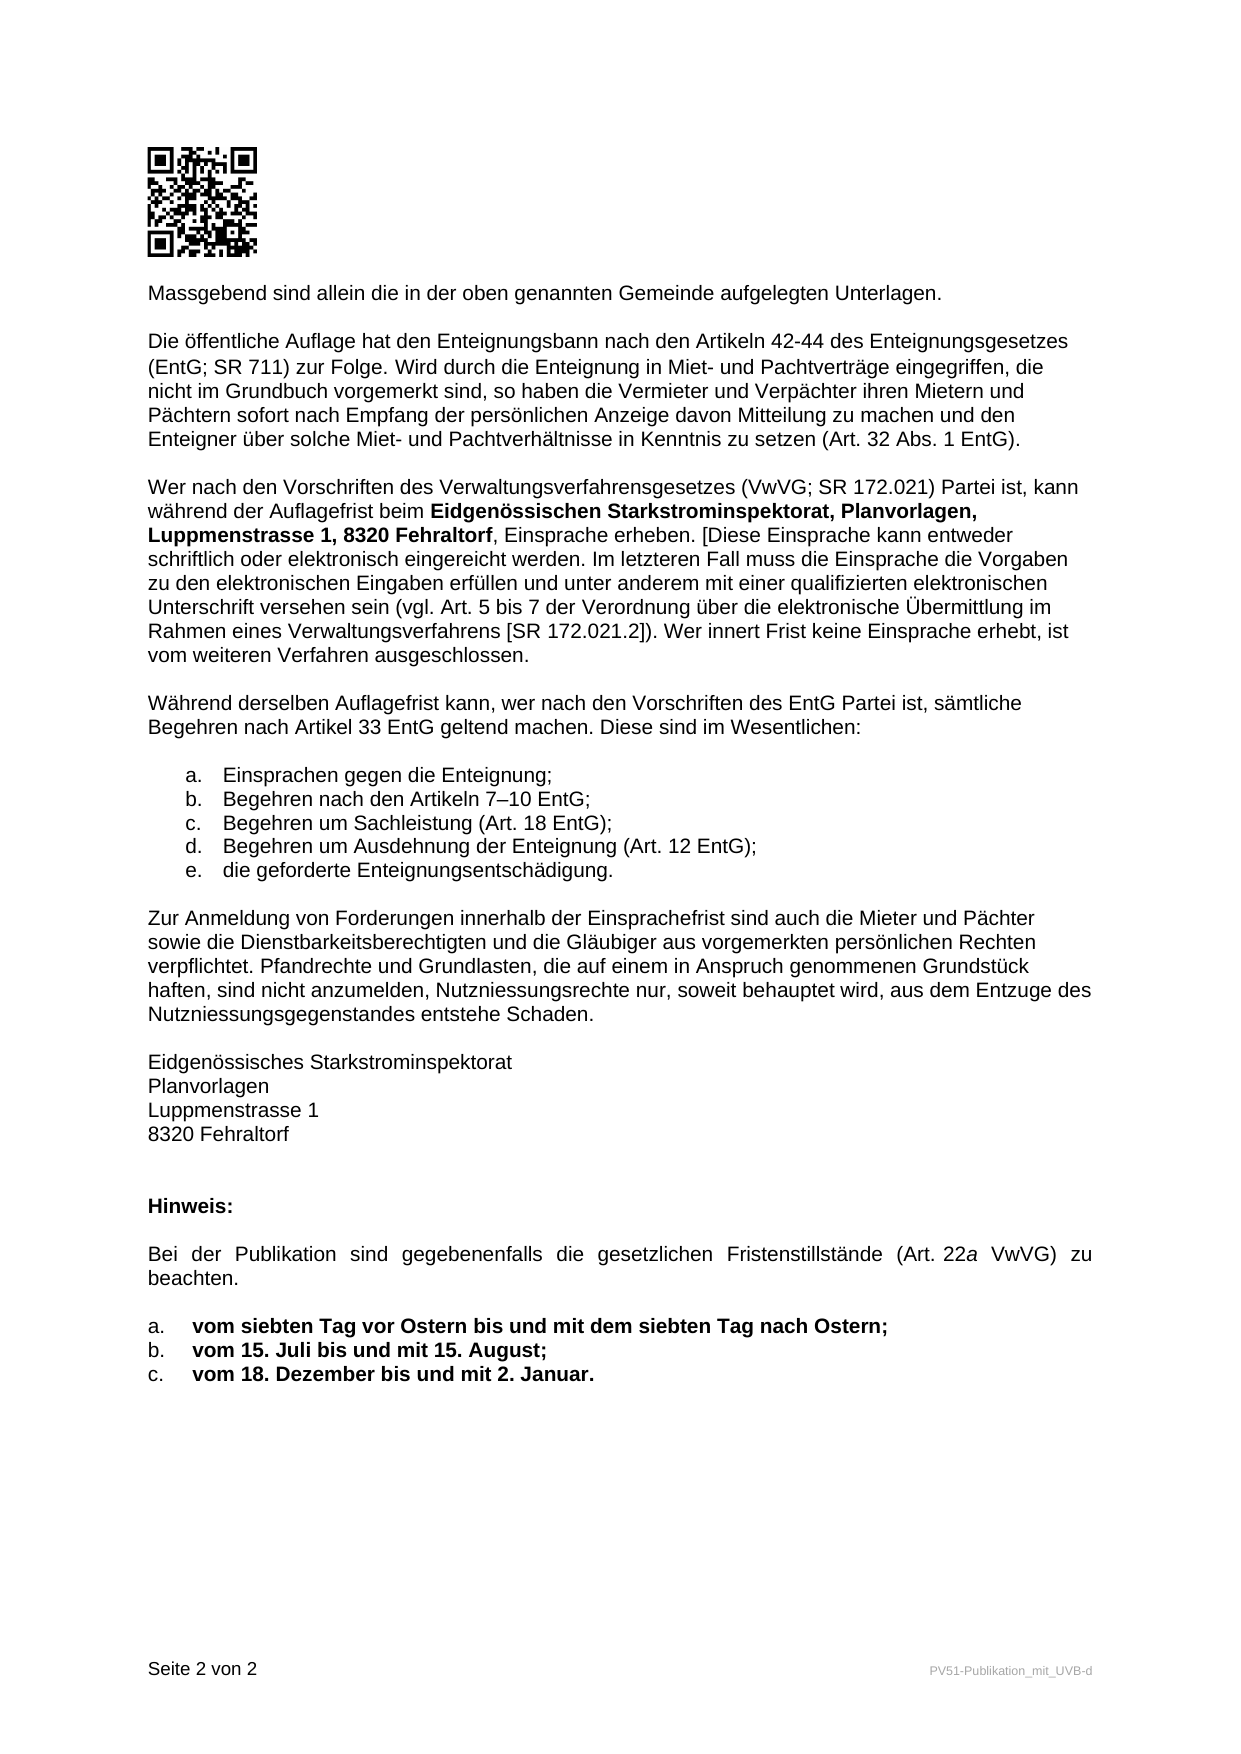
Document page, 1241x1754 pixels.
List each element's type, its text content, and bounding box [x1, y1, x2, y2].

text a. vom siebten Tag vor Ostern bis und mit dem siebten Tag nach Ostern; [148, 1313, 1093, 1337]
text 8320 Fehraltorf [148, 1122, 1093, 1146]
text Wer nach den Vorschriften des Verwaltungsverfahrensgesetzes (VwVG; SR 172.021) Partei ist, kann während der Auflagefrist beim Eidgenössischen Starkstrominspektorat, Planvorlagen, Luppmenstrasse 1, 8320 Fehraltorf, Einsprache erheben. [Diese Einsprache kann entweder schriftlich oder elektronisch eingereicht werden. Im letzteren Fall muss die Einsprache die Vorgaben zu den elektronischen Eingaben erfüllen und unter anderem mit einer qualifizierten elektronischen Unterschrift versehen sein (vgl. Art. 5 bis 7 der Verordnung über die elektronische Übermittlung im Rahmen eines Verwaltungsverfahrens [SR 172.021.2]). Wer innert Frist keine Einsprache erhebt, ist vom weiteren Verfahren ausgeschlossen. [148, 475, 1093, 667]
text Massgebend sind allein die in der oben genannten Gemeinde aufgelegten Unterlagen. [148, 281, 1093, 305]
text Während derselben Auflagefrist kann, wer nach den Vorschriften des EntG Partei ist, sämtliche Begehren nach Artikel 33 EntG geltend machen. Diese sind im Wesentlichen: [148, 691, 1093, 738]
text Die öffentliche Auflage hat den Enteignungsbann nach den Artikeln 42-44 des Enteignungsgesetzes (EntG; SR 711) zur Folge. Wird durch die Enteignung in Miet- und Pachtverträge eingegriffen, die nicht im Grundbuch vorgemerkt sind, so haben die Vermieter und Verpächter ihren Mietern und Pächtern sofort nach Empfang der persönlichen Anzeige davon Mitteilung zu machen und den Enteigner über solche Miet- und Pachtverhältnisse in Kenntnis zu setzen (Art. 32 Abs. 1 EntG). [148, 329, 1093, 451]
text Luppmenstrasse 1 [148, 1098, 1093, 1122]
list Begehren um Ausdehnung der Enteignung (Art. 12 EntG); [185, 834, 1093, 858]
list Begehren nach den Artikeln 7–10 EntG; [185, 786, 1093, 810]
text c. vom 18. Dezember bis und mit 2. Januar. [148, 1361, 1093, 1385]
text Hinweis: [148, 1194, 1093, 1218]
text Bei der Publikation sind gegebenenfalls die gesetzlichen Fristenstillstände (Art. 22a VwVG) zu beachten. [148, 1242, 1093, 1289]
text Planvorlagen [148, 1074, 1093, 1098]
text Eidgenössisches Starkstrominspektorat [148, 1050, 1093, 1074]
list Einsprachen gegen die Enteignung; [185, 762, 1093, 786]
picture [147, 147, 257, 257]
text Zur Anmeldung von Forderungen innerhalb der Einsprachefrist sind auch die Mieter und Pächter sowie die Dienstbarkeitsberechtigten und die Gläubiger aus vorgemerkten persönlichen Rechten verpflichtet. Pfandrechte und Grundlasten, die auf einem in Anspruch genommenen Grundstück haften, sind nicht anzumelden, Nutzniessungsrechte nur, soweit behauptet wird, aus dem Entzuge des Nutzniessungsgegenstandes entstehe Schaden. [148, 906, 1093, 1026]
list Begehren um Sachleistung (Art. 18 EntG); [185, 810, 1093, 834]
text b. vom 15. Juli bis und mit 15. August; [148, 1337, 1093, 1361]
list die geforderte Enteignungsentschädigung. [185, 858, 1093, 882]
